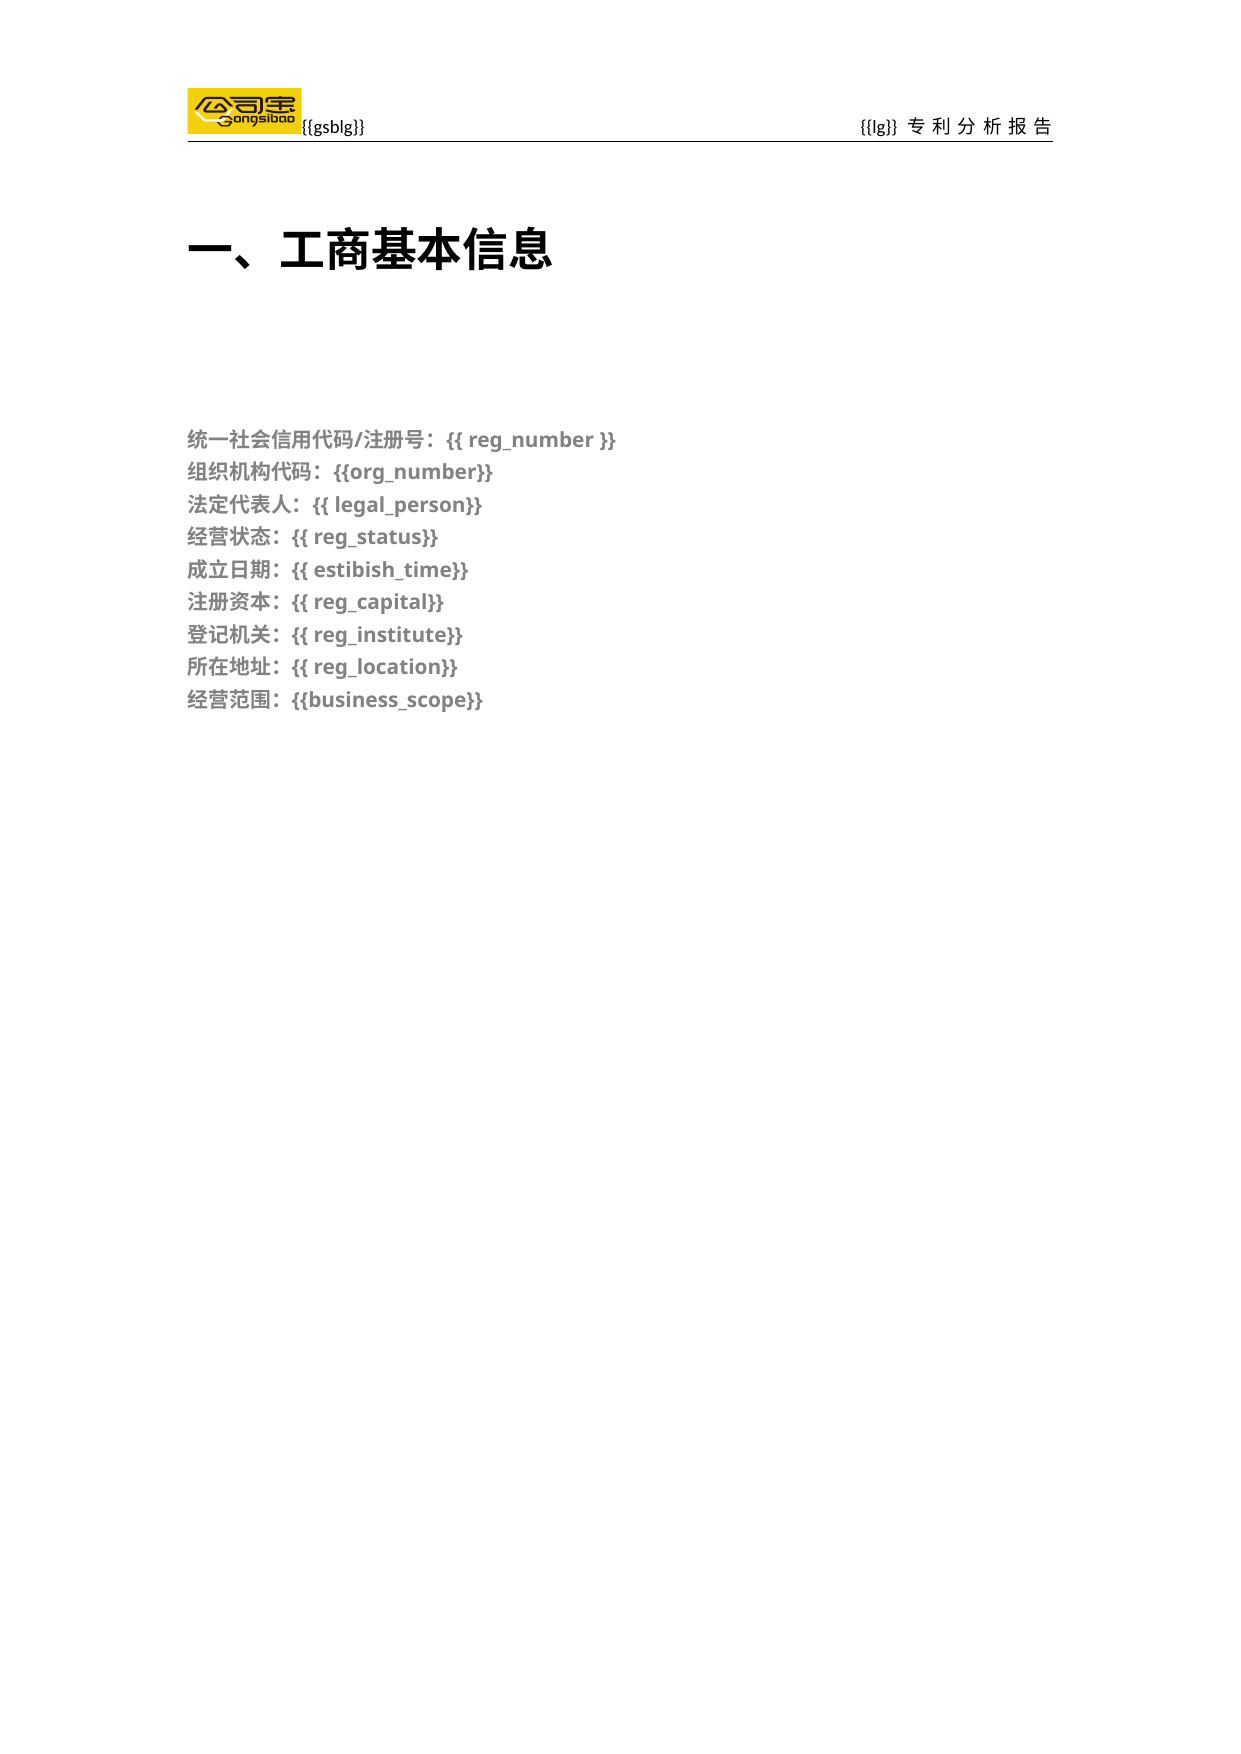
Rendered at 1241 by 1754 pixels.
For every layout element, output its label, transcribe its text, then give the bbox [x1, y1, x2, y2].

text 登记机关：{{ reg_institute}} [187, 617, 1053, 649]
text 统一社会信用代码/注册号：{{ reg_number }} [187, 422, 1053, 454]
text 成立日期：{{ estibish_time}} [187, 552, 1053, 584]
text 注册资本：{{ reg_capital}} [187, 584, 1053, 617]
text 经营范围：{{business_scope}} [187, 682, 1053, 714]
text 法定代表人：{{ legal_person}} [187, 487, 1053, 519]
picture [187, 88, 302, 134]
text 经营状态：{{ reg_status}} [187, 519, 1053, 552]
subtitle 工商基本信息 [187, 197, 1053, 295]
text 组织机构代码：{{org_number}} [187, 454, 1053, 487]
text 所在地址：{{ reg_location}} [187, 649, 1053, 682]
